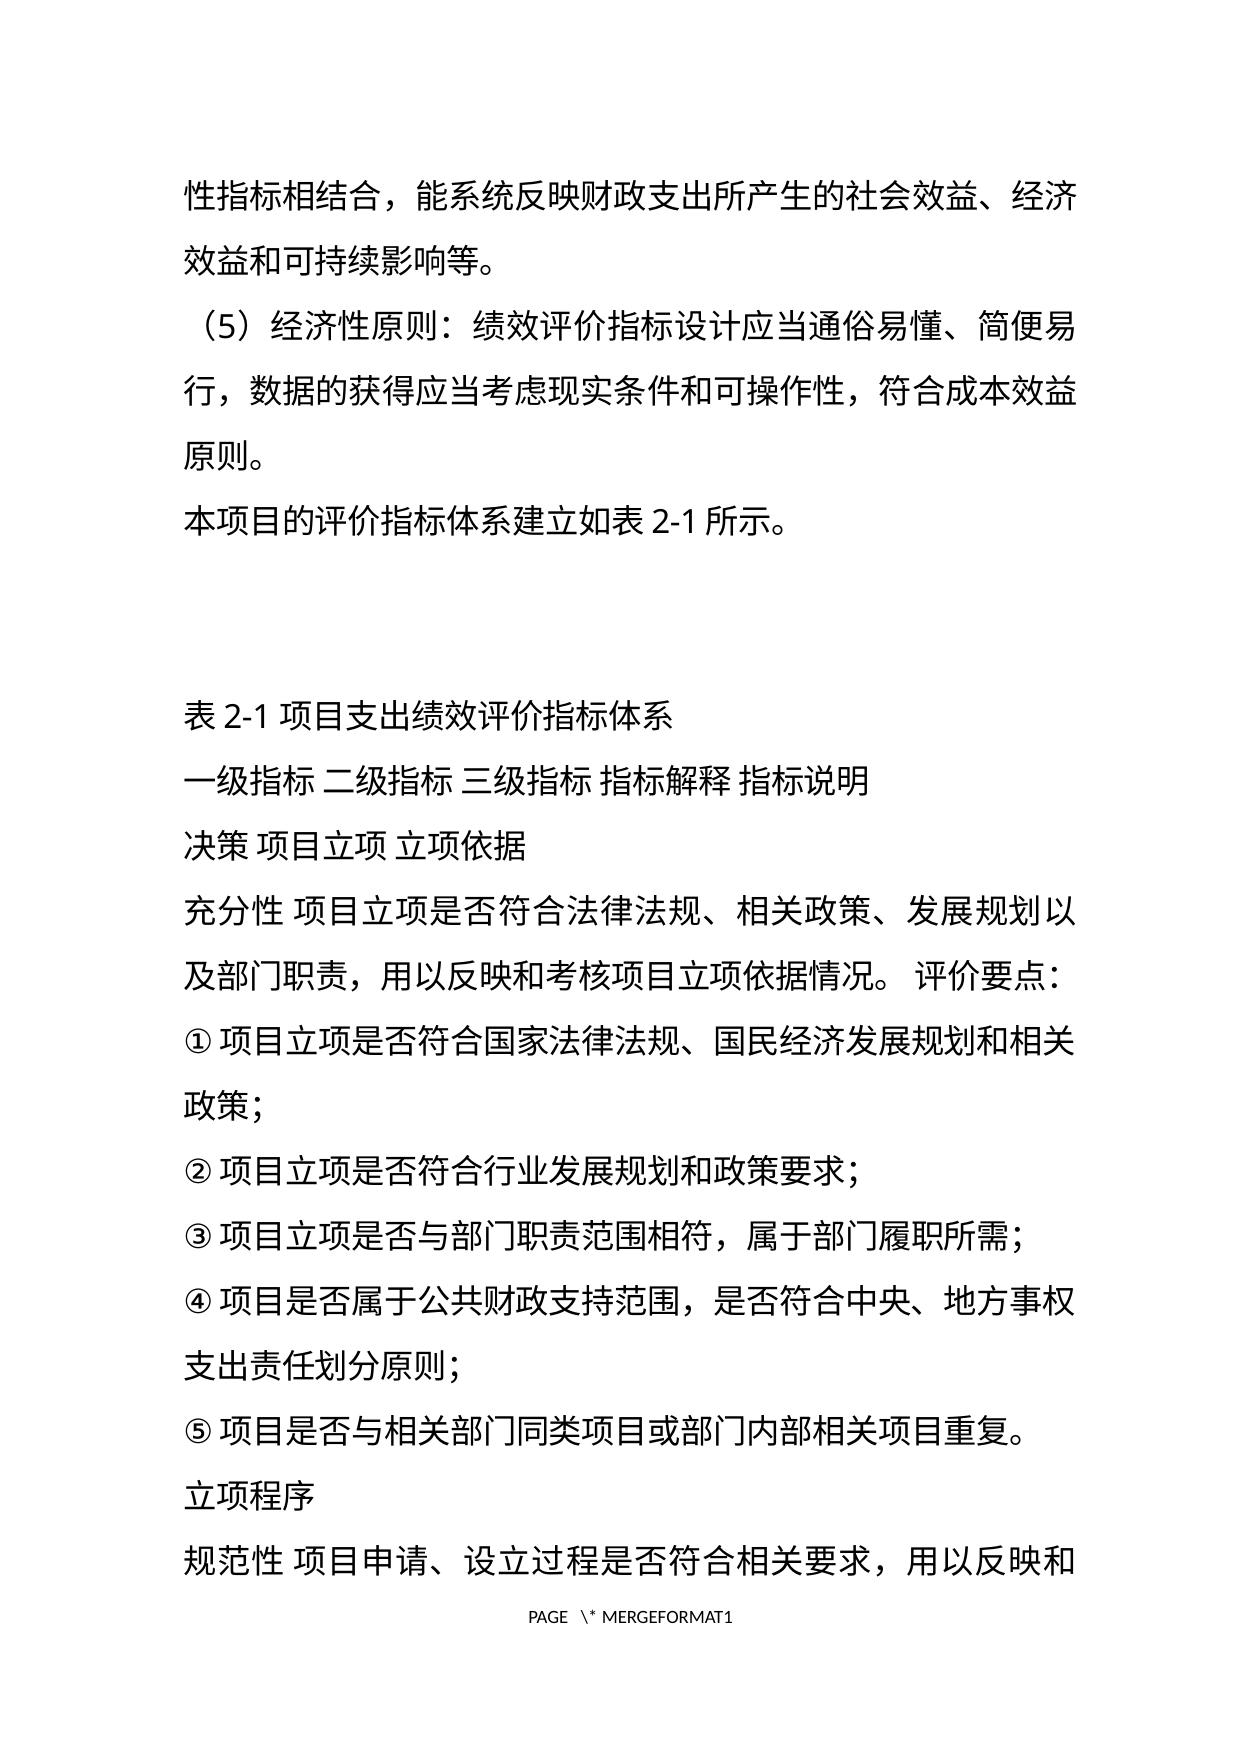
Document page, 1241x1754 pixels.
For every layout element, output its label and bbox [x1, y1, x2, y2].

text [183, 162, 1078, 1592]
